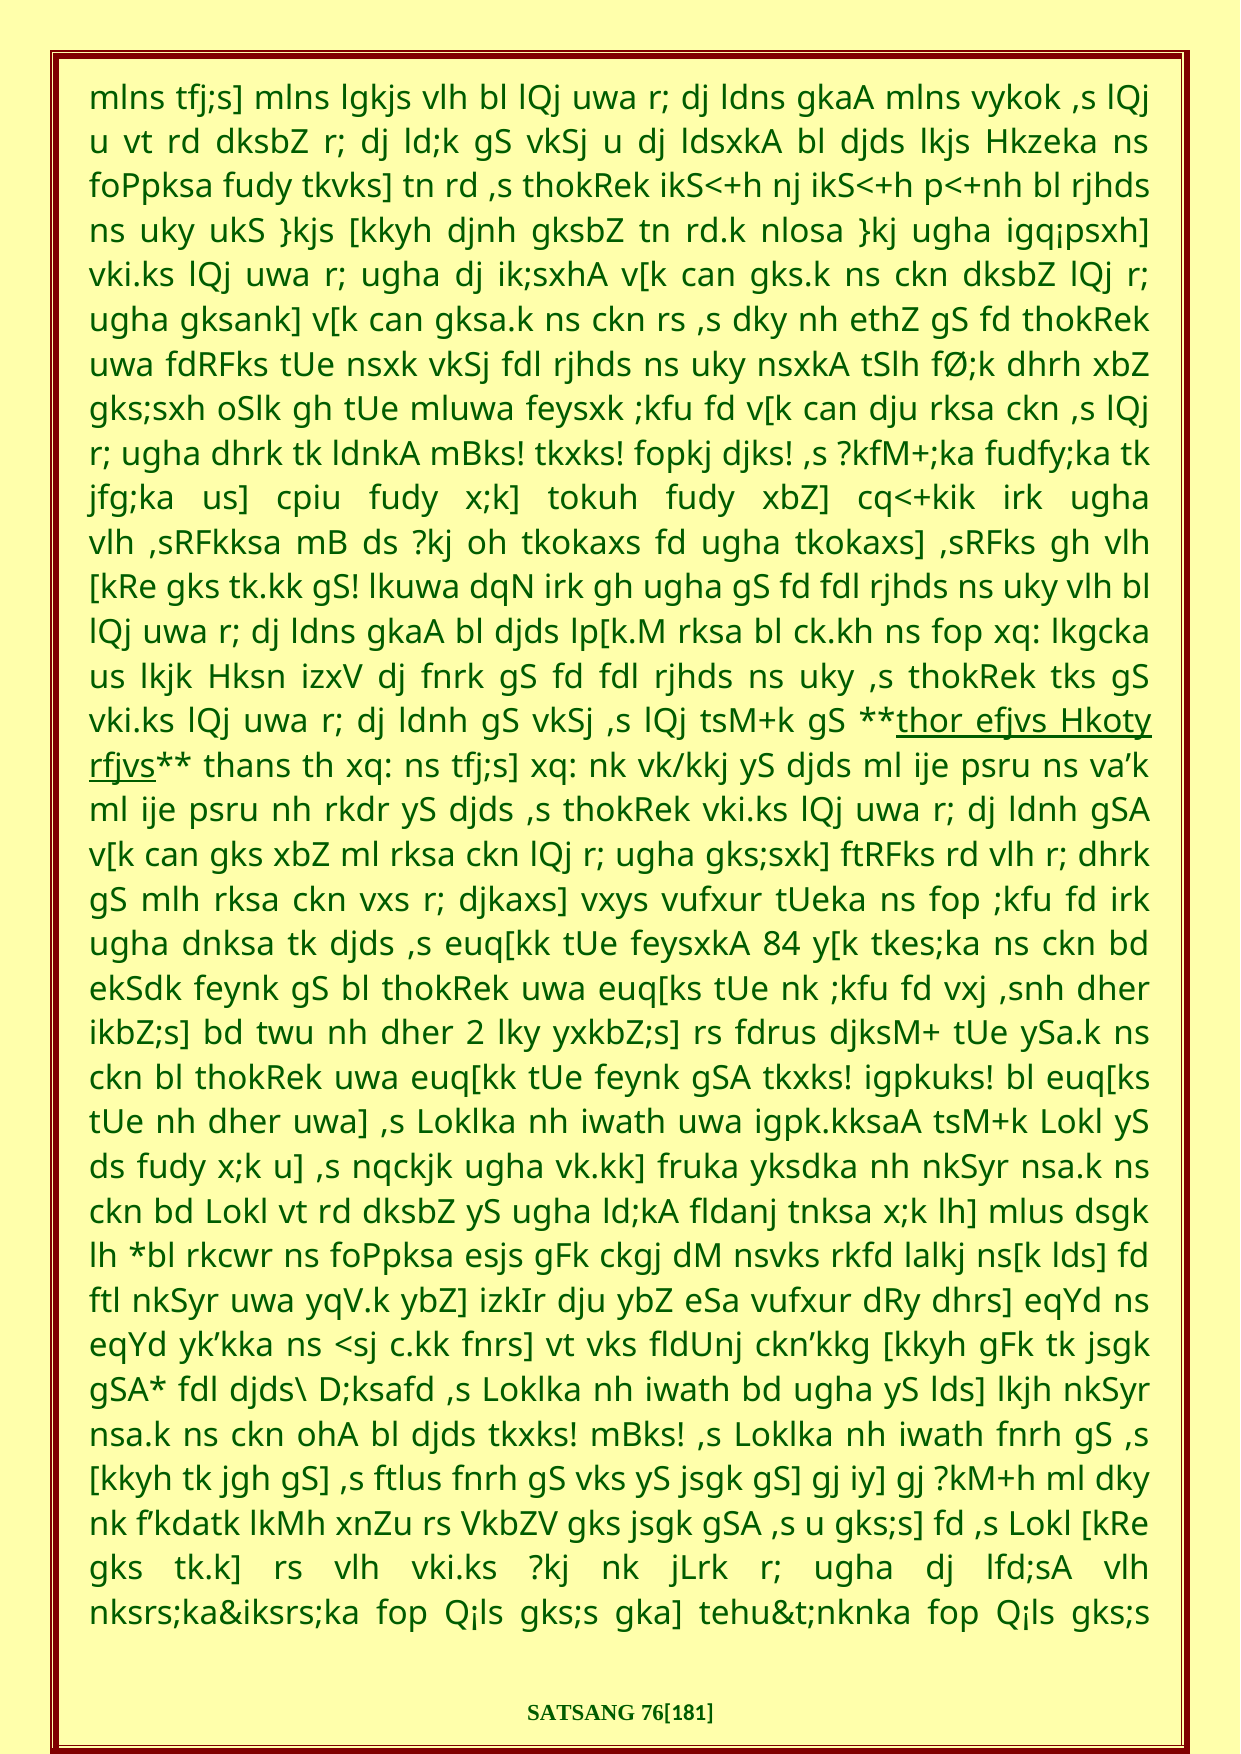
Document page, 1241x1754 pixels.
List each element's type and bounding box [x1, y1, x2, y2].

text [89, 74, 1152, 1634]
